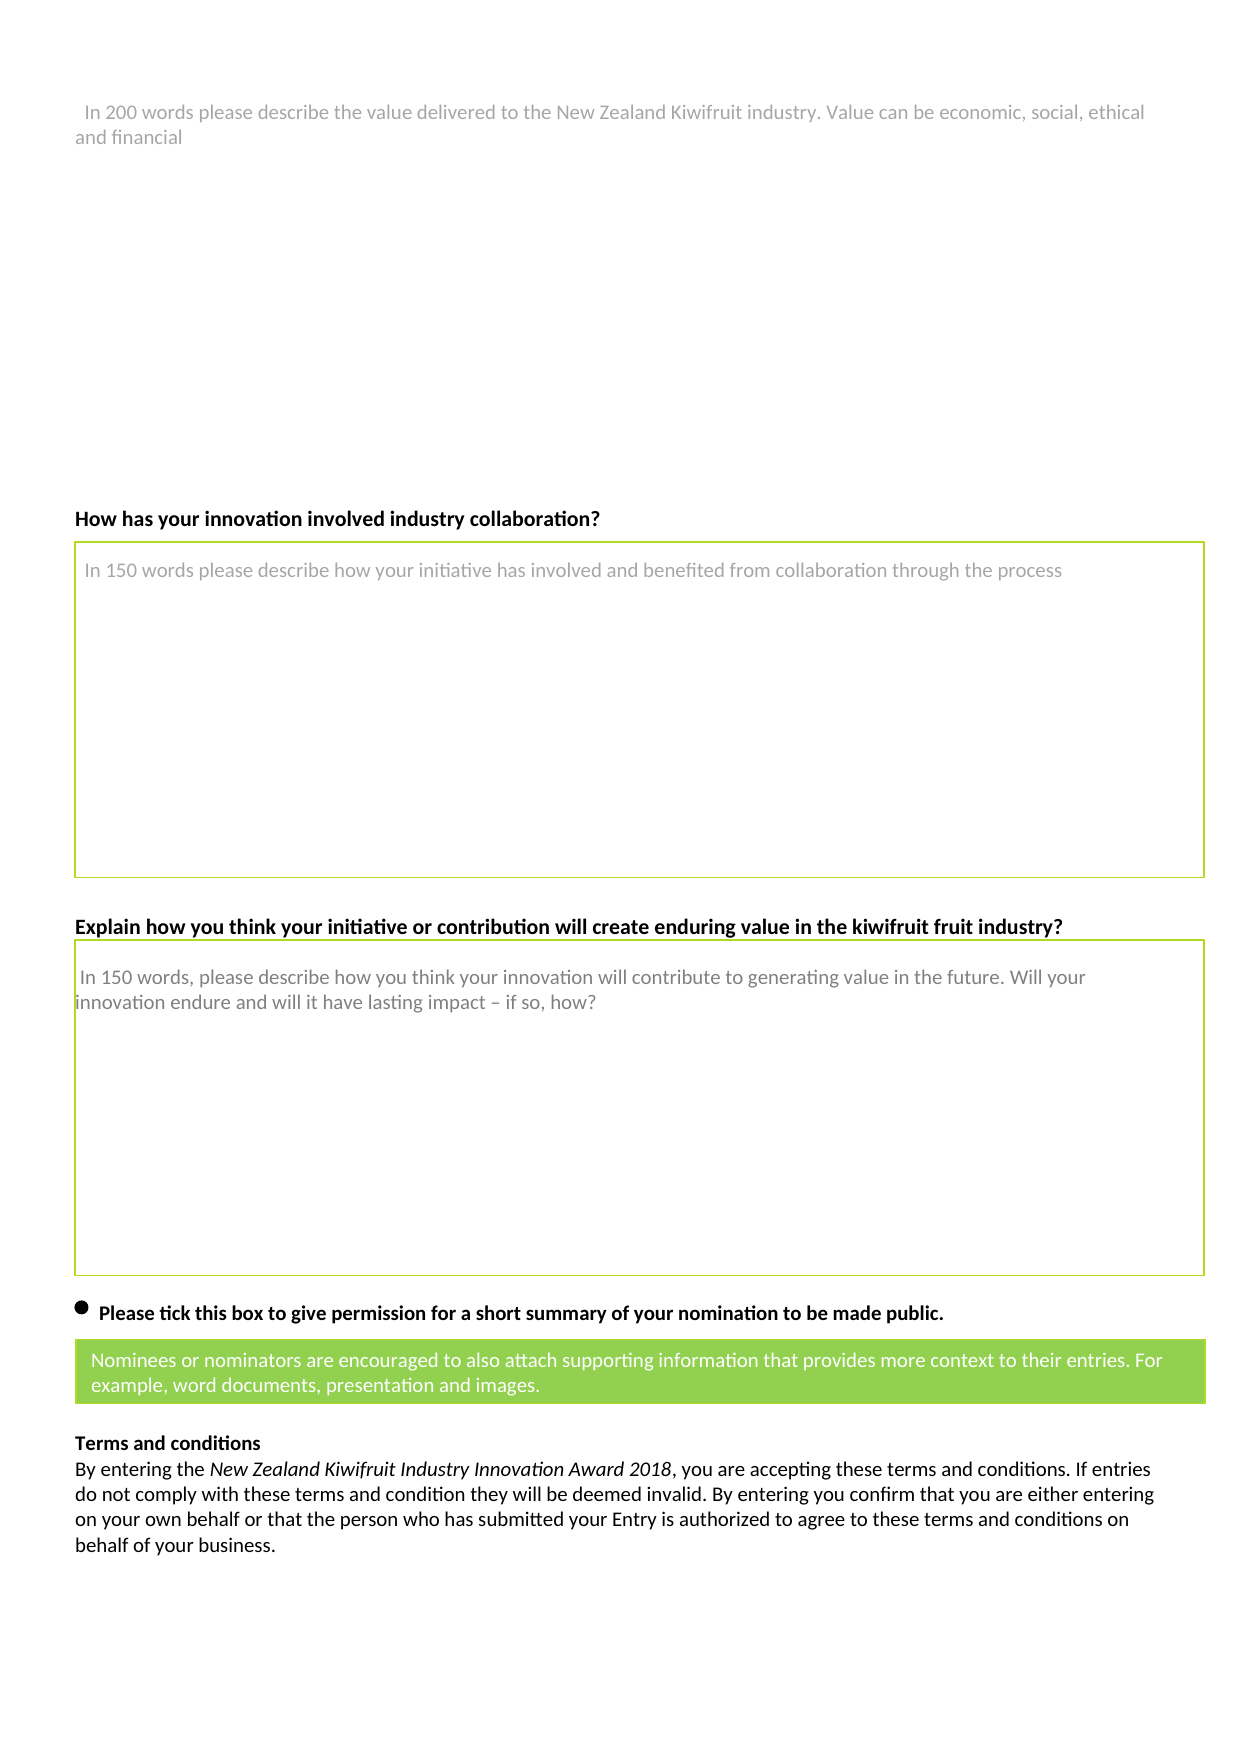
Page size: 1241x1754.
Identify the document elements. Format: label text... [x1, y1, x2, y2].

text How has your innovation involved industry collaboration? [75, 506, 1165, 532]
text Please tick this box to give permission for a short summary of your nomination to be made public. [75, 1294, 1165, 1329]
text In 150 words please describe how your initiative has involved and benefited from collaboration through the process [76, 558, 1165, 583]
text In 200 words please describe the value delivered to the New Zealand Kiwifruit industry. Value can be economic, social, ethical and financial [75, 99, 1165, 150]
text Explain how you think your initiative or contribution will create enduring value in the kiwifruit fruit industry? [75, 913, 1165, 939]
text By entering the New Zealand Kiwifruit Industry Innovation Award 2018, you are accepting these terms and conditions. If entries do not comply with these terms and condition they will be deemed invalid. By entering you confirm that you are either entering on your own behalf or that the person who has submitted your Entry is authorized to agree to these terms and conditions on behalf of your business. [75, 1456, 1165, 1557]
text Terms and conditions [75, 1430, 1165, 1456]
text In 150 words, please describe how you think your innovation will contribute to generating value in the future. Will your innovation endure and will it have lasting impact – if so, how? [76, 964, 1165, 1015]
